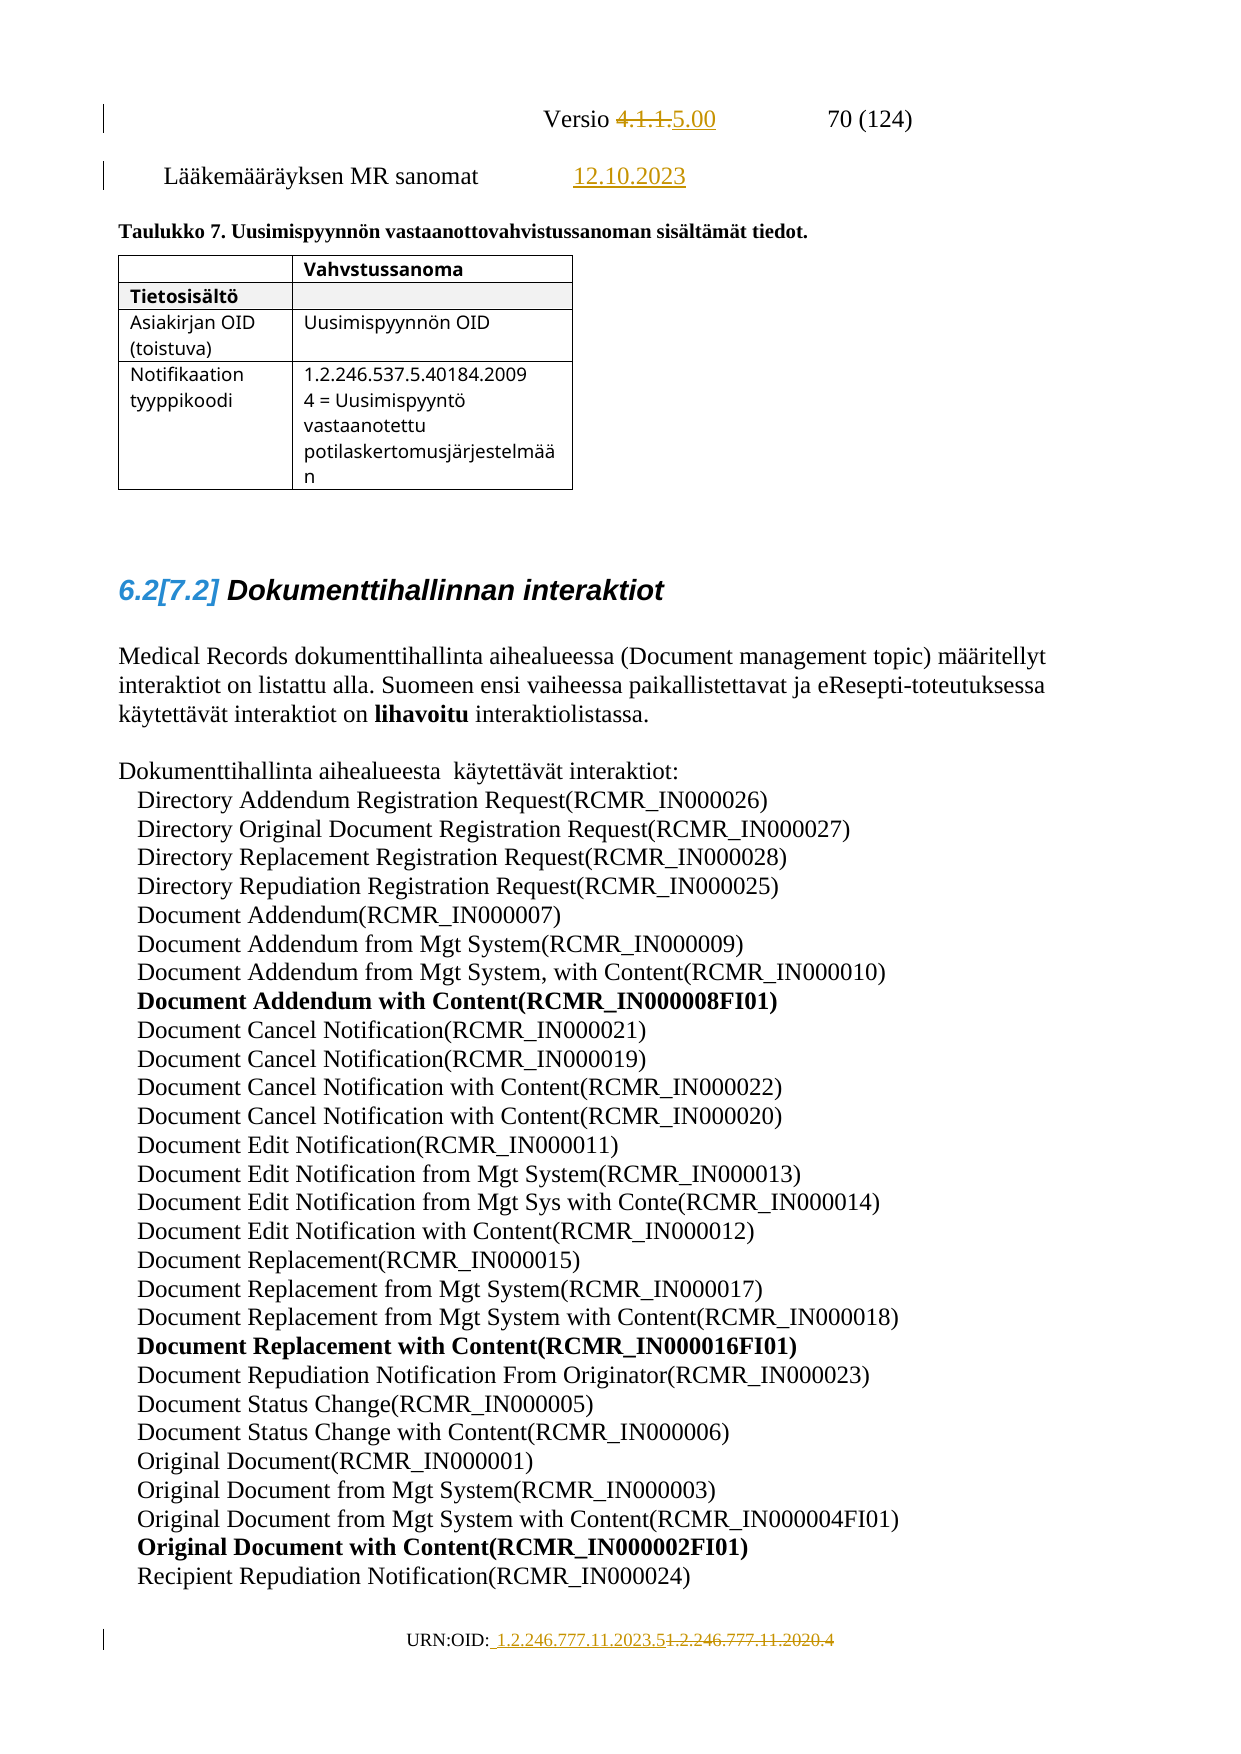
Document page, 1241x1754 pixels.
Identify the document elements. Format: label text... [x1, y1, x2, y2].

text Document Status Change with Content(RCMR_IN000006) [118, 1417, 1122, 1446]
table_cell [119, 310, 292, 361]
text Document Edit Notification from Mgt Sys with Conte(RCMR_IN000014) [118, 1187, 1122, 1216]
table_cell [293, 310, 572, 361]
text Document Replacement with Content(RCMR_IN000016FI01) [118, 1331, 1122, 1360]
text Taulukko 7. Uusimispyynnön vastaanottovahvistussanoman sisältämät tiedot. [118, 219, 1122, 243]
text Directory Replacement Registration Request(RCMR_IN000028) [118, 842, 1122, 871]
text Document Edit Notification with Content(RCMR_IN000012) [118, 1216, 1122, 1245]
text Directory Original Document Registration Request(RCMR_IN000027) [118, 814, 1122, 842]
text Dokumenttihallinta aihealueesta käytettävät interaktiot: [118, 756, 1122, 785]
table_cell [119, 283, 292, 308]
subtitle Dokumenttihallinnan interaktiot [118, 573, 1122, 606]
text Document Replacement from Mgt System(RCMR_IN000017) [118, 1274, 1122, 1302]
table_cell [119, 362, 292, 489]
text Original Document with Content(RCMR_IN000002FI01) [118, 1532, 1122, 1561]
text Document Replacement from Mgt System with Content(RCMR_IN000018) [118, 1302, 1122, 1331]
text Document Edit Notification from Mgt System(RCMR_IN000013) [118, 1159, 1122, 1187]
text Directory Repudiation Registration Request(RCMR_IN000025) [118, 871, 1122, 900]
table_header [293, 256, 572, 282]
text Document Addendum from Mgt System, with Content(RCMR_IN000010) [118, 957, 1122, 986]
text Document Cancel Notification(RCMR_IN000021) [118, 1015, 1122, 1044]
text Document Cancel Notification with Content(RCMR_IN000022) [118, 1072, 1122, 1101]
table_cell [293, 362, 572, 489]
text Recipient Repudiation Notification(RCMR_IN000024) [118, 1561, 1122, 1590]
text Document Edit Notification(RCMR_IN000011) [118, 1130, 1122, 1159]
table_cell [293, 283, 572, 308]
text Document Addendum with Content(RCMR_IN000008FI01) [118, 986, 1122, 1015]
text Medical Records dokumenttihallinta aihealueessa (Document management topic) määritellyt interaktiot on listattu alla. Suomeen ensi vaiheessa paikallistettavat ja eResepti-toteutuksessa käytettävät interaktiot on lihavoitu interaktiolistassa. [118, 641, 1122, 727]
text Directory Addendum Registration Request(RCMR_IN000026) [118, 785, 1122, 814]
text Original Document(RCMR_IN000001) [118, 1446, 1122, 1475]
text Document Addendum(RCMR_IN000007) [118, 900, 1122, 929]
text Document Replacement(RCMR_IN000015) [118, 1245, 1122, 1274]
text Original Document from Mgt System(RCMR_IN000003) [118, 1475, 1122, 1504]
text Document Repudiation Notification From Originator(RCMR_IN000023) [118, 1360, 1122, 1389]
text Document Addendum from Mgt System(RCMR_IN000009) [118, 929, 1122, 957]
text Document Status Change(RCMR_IN000005) [118, 1389, 1122, 1417]
text Original Document from Mgt System with Content(RCMR_IN000004FI01) [118, 1504, 1122, 1532]
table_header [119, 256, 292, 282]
text Document Cancel Notification(RCMR_IN000019) [118, 1044, 1122, 1072]
text Document Cancel Notification with Content(RCMR_IN000020) [118, 1101, 1122, 1130]
